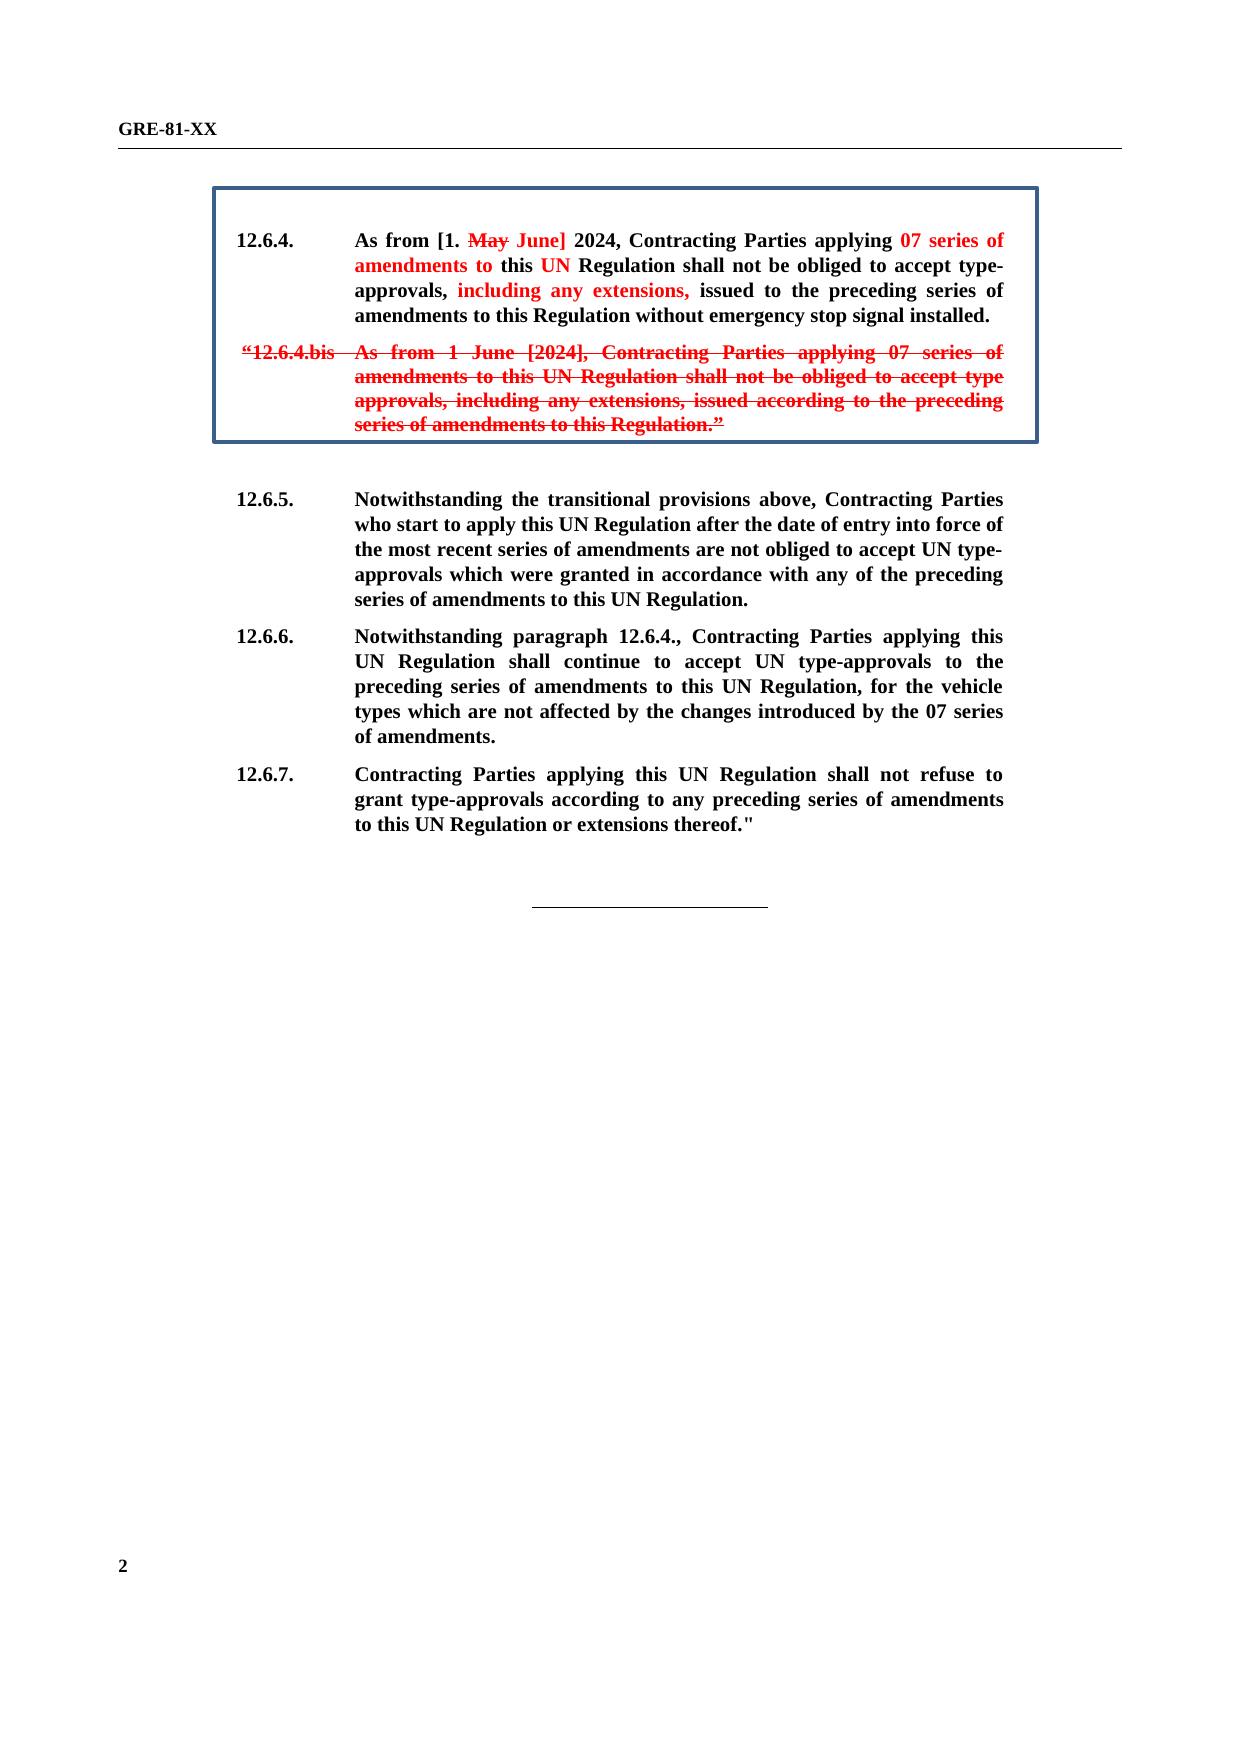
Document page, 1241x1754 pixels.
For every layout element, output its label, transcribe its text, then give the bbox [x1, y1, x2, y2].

text 12.6.5. Notwithstanding the transitional provisions above, Contracting Parties who start to apply this UN Regulation after the date of entry into force of the most recent series of amendments are not obliged to accept UN type-approvals which were granted in accordance with any of the preceding series of amendments to this UN Regulation. [236, 486, 1004, 611]
text 12.6.6. Notwithstanding paragraph 12.6.4., Contracting Parties applying this UN Regulation shall continue to accept UN type-approvals to the preceding series of amendments to this UN Regulation, for the vehicle types which are not affected by the changes introduced by the 07 series of amendments. [236, 623, 1004, 748]
text 12.6.4. As from [1. May June] 2024, Contracting Parties applying 07 series of amendments to this UN Regulation shall not be obliged to accept type-approvals, including any extensions, issued to the preceding series of amendments to this Regulation without emergency stop signal installed. [236, 227, 1004, 327]
text 12.6.7. Contracting Parties applying this UN Regulation shall not refuse to grant type-approvals according to any preceding series of amendments to this UN Regulation or extensions thereof." [236, 761, 1004, 836]
text “12.6.4.bis As from 1 June [2024], Contracting Parties applying 07 series of amendments to this UN Regulation shall not be obliged to accept type approvals, including any extensions, issued according to the preceding series of amendments to this Regulation.” [236, 340, 1004, 436]
